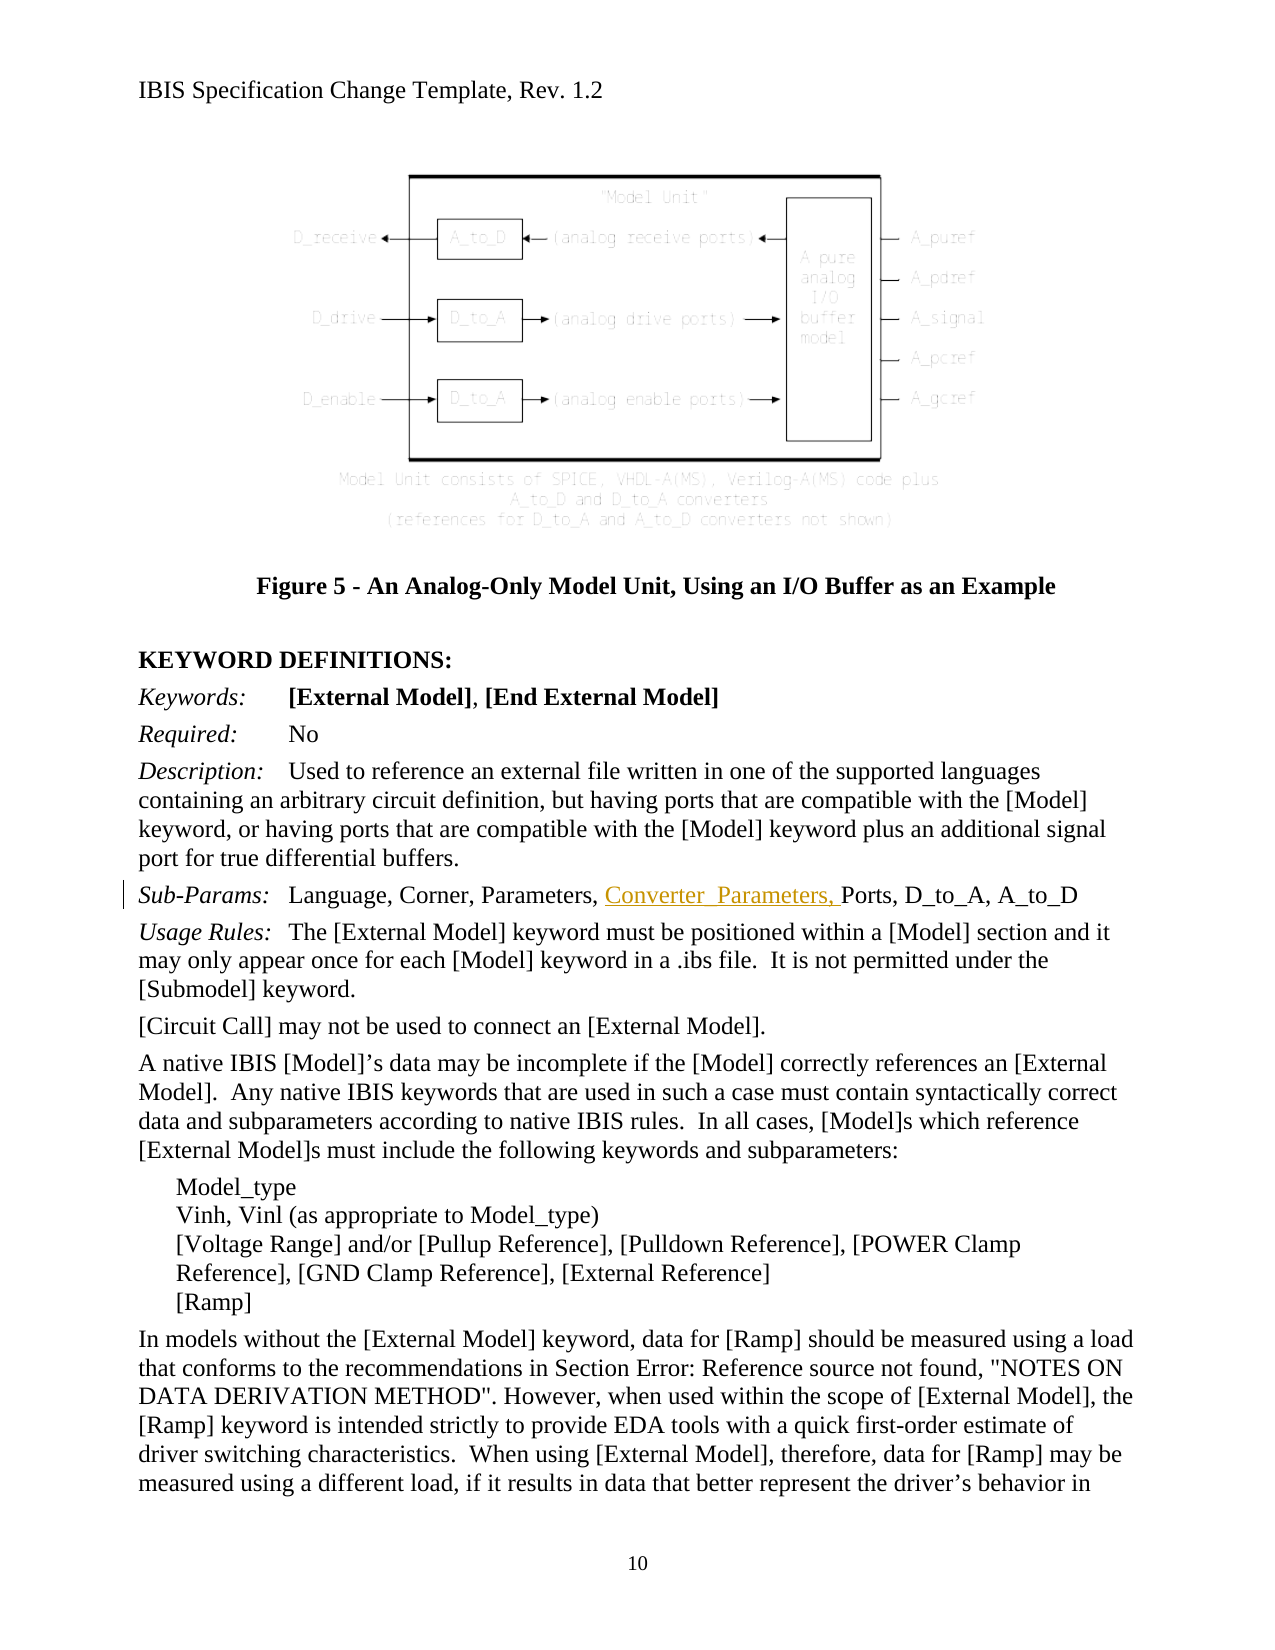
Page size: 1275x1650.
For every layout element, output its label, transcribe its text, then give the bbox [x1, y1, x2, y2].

text Sub-Params: Language, Corner, Parameters, Ports, D_to_A, A_to_D [138, 880, 1137, 908]
text [Circuit Call] may not be used to connect an [External Model]. [138, 1011, 1137, 1040]
text Usage Rules: The [External Model] keyword must be positioned within a [Model] section and it may only appear once for each [Model] keyword in a .ibs file. It is not permitted under the [Submodel] keyword. [138, 917, 1137, 1003]
text Keywords: [External Model], [End External Model] [138, 682, 1137, 711]
text A native IBIS [Model]’s data may be incomplete if the [Model] correctly references an [External Model]. Any native IBIS keywords that are used in such a case must contain syntactically correct data and subparameters according to native IBIS rules. In all cases, [Model]s which reference [External Model]s must include the following keywords and subparameters: [138, 1048, 1137, 1163]
text Description: Used to reference an external file written in one of the supported languages containing an arbitrary circuit definition, but having ports that are compatible with the [Model] keyword, or having ports that are compatible with the [Model] keyword plus an additional signal port for true differential buffers. [138, 756, 1137, 871]
list [Ramp] [176, 1287, 1137, 1316]
list Vinh, Vinl (as appropriate to Model_type) [176, 1201, 1137, 1229]
text Required: No [138, 719, 1137, 748]
list Model_type [176, 1172, 1137, 1201]
text - An Analog-Only Model Unit, Using an I/O Buffer as an Example [176, 571, 1137, 600]
list [Voltage Range] and/or [Pullup Reference], [Pulldown Reference], [POWER Clamp Reference], [GND Clamp Reference], [External Reference] [176, 1229, 1137, 1287]
subtitle KEYWORD DEFINITIONS: [138, 645, 1137, 674]
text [138, 1324, 1137, 1496]
